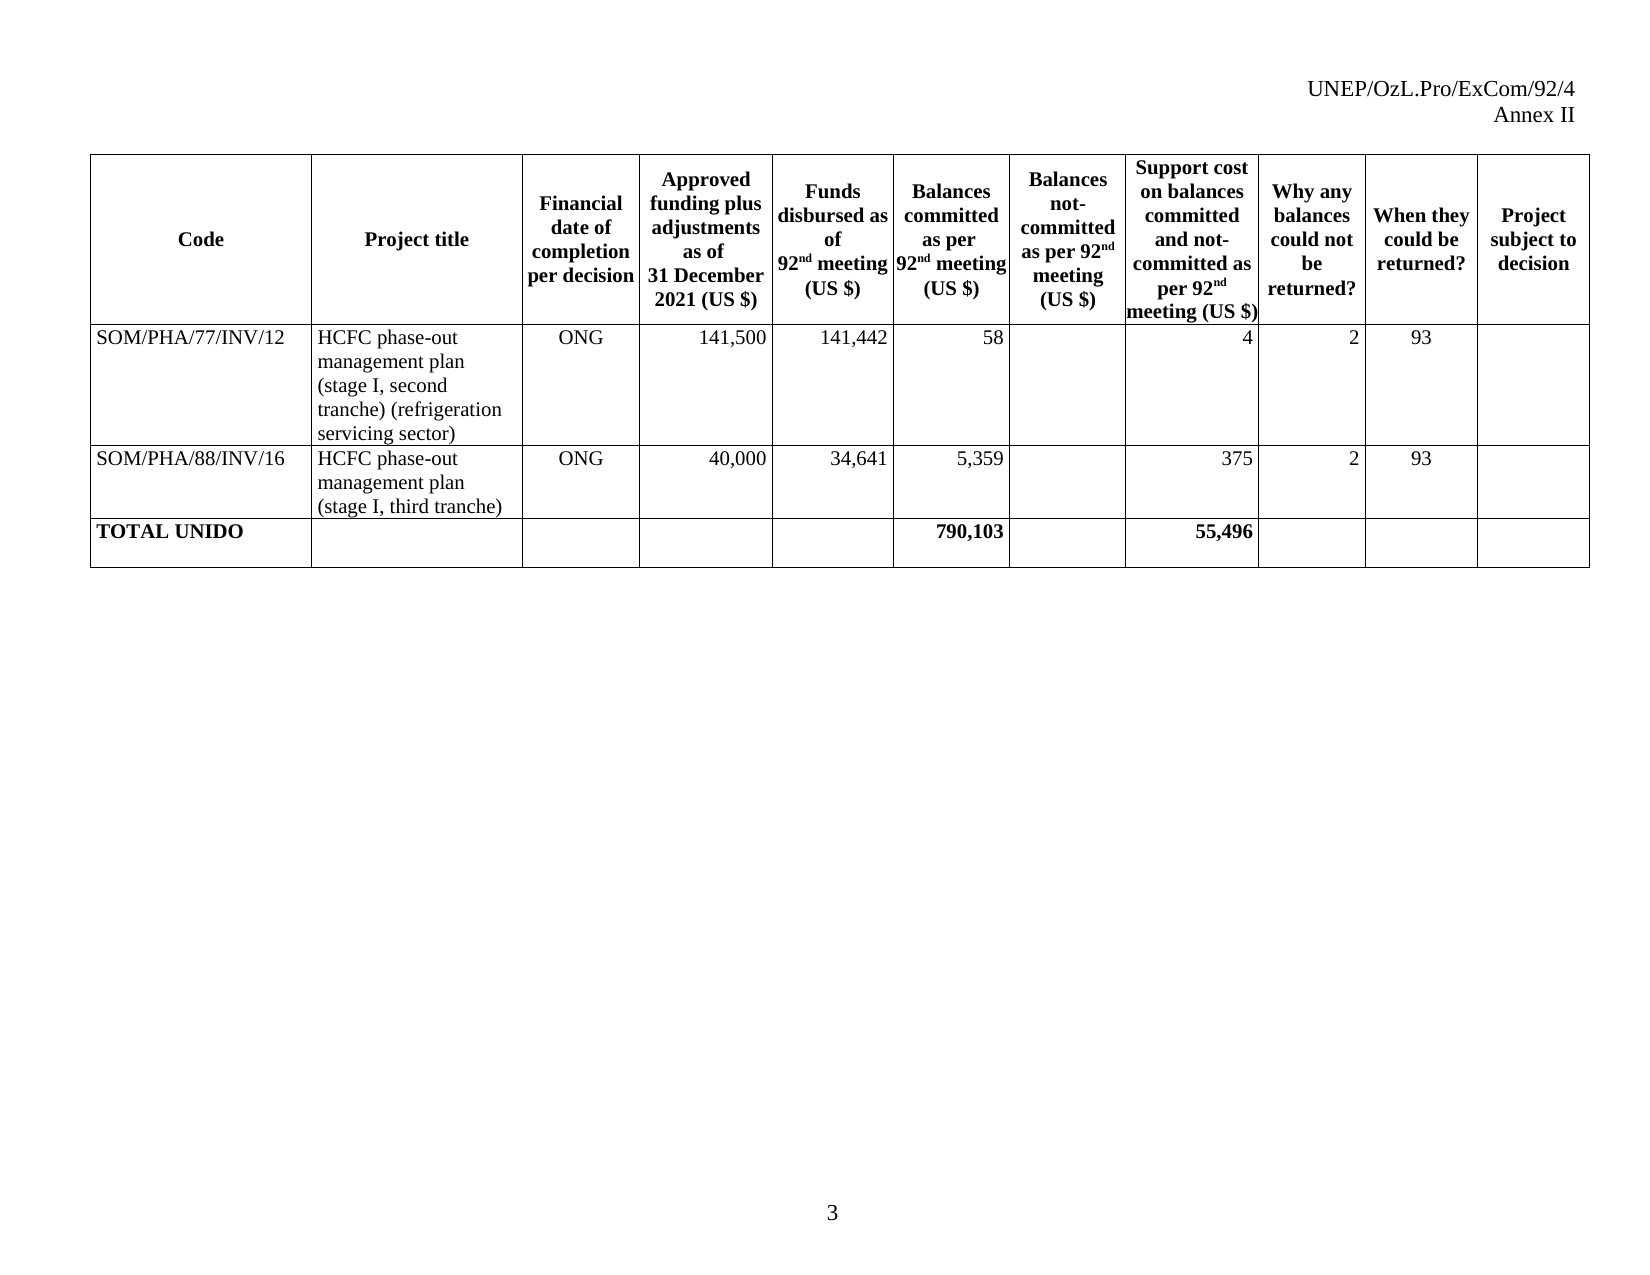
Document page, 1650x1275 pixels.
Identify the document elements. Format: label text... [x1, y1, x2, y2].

table_header Financial date of completion per decision [523, 155, 639, 323]
table_header Project title [312, 155, 522, 323]
table_cell HCFC phase-out management plan (stage I, third tranche) [312, 446, 522, 518]
table_cell [640, 519, 772, 567]
table_cell 93 [1366, 325, 1477, 445]
table_cell [773, 519, 893, 567]
table_cell 790,103 [894, 519, 1009, 567]
table_header Funds disbursed as of 92nd meeting (US $) [773, 155, 893, 323]
table_cell 34,641 [773, 446, 893, 518]
table_header Balances committed as per 92nd meeting (US $) [894, 155, 1009, 323]
table_cell HCFC phase-out management plan (stage I, second tranche) (refrigeration servicing sector) [312, 325, 522, 445]
table_header Project subject to decision [1478, 155, 1589, 323]
table_cell 141,500 [640, 325, 772, 445]
table_cell 141,442 [773, 325, 893, 445]
table_cell [1366, 519, 1477, 567]
table_cell 2 [1259, 446, 1365, 518]
table_cell 2 [1259, 325, 1365, 445]
table_cell 93 [1366, 446, 1477, 518]
table_header When they could be returned? [1366, 155, 1477, 323]
table_cell [1259, 519, 1365, 567]
table_cell TOTAL UNIDO [91, 519, 311, 567]
table_cell [1010, 519, 1125, 567]
table_cell 58 [894, 325, 1009, 445]
table_header Approved funding plus adjustments as of 31 December 2021 (US $) [640, 155, 772, 323]
table_cell [1478, 446, 1589, 518]
table_cell [1010, 325, 1125, 445]
table_cell [523, 519, 639, 567]
table_cell 4 [1126, 325, 1258, 445]
table_cell ONG [523, 446, 639, 518]
table_cell [1478, 519, 1589, 567]
table_cell 55,496 [1126, 519, 1258, 567]
table_cell ONG [523, 325, 639, 445]
table_cell SOM/PHA/88/INV/16 [91, 446, 311, 518]
table_header Code [91, 155, 311, 323]
table_cell [312, 519, 522, 567]
table_cell [1010, 446, 1125, 518]
table_cell [1478, 325, 1589, 445]
table_cell 375 [1126, 446, 1258, 518]
table_cell SOM/PHA/77/INV/12 [91, 325, 311, 445]
table_header Why any balances could not be returned? [1259, 155, 1365, 323]
table_header Balances not- committed as per 92nd meeting (US $) [1010, 155, 1125, 323]
table_cell 40,000 [640, 446, 772, 518]
table_header Support cost on balances committed and not-committed as per 92nd meeting (US $) [1126, 155, 1258, 323]
table_cell 5,359 [894, 446, 1009, 518]
